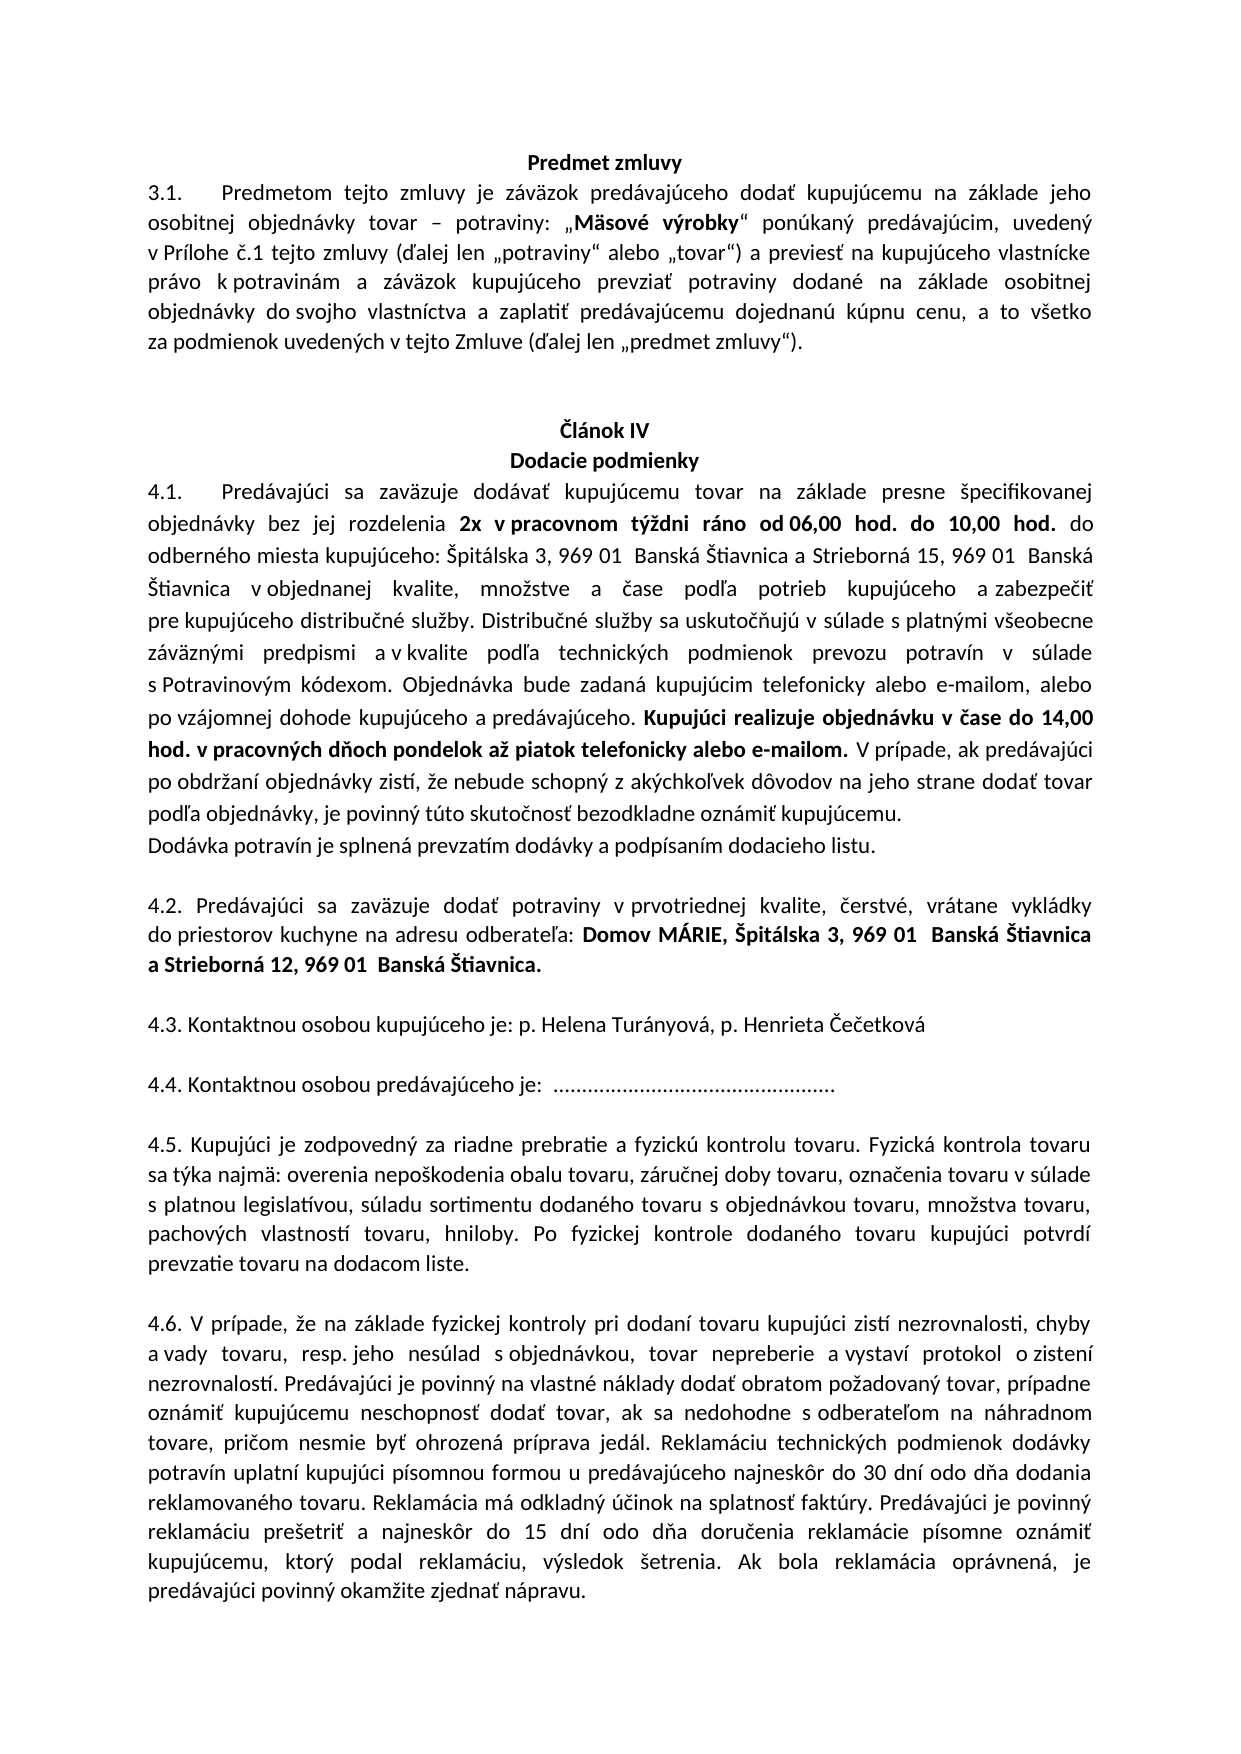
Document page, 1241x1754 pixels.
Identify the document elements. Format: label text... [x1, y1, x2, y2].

list Článok IV [147, 416, 1063, 444]
list Predávajúci sa zaväzuje dodávať kupujúcemu tovar na základe presne špecifikovanej objednávky bez jej rozdelenia 2x v pracovnom týždni ráno od 06,00 hod. do 10,00 hod. do odberného miesta kupujúceho: Špitálska 3, 969 01 Banská Štiavnica a Strieborná 15, 969 01 Banská Štiavnica v objednanej kvalite, množstve a čase podľa potrieb kupujúceho a zabezpečiť pre kupujúceho distribučné služby. Distribučné služby sa uskutočňujú v súlade s platnými všeobecne záväznými predpismi a v kvalite podľa technických podmienok prevozu potravín v súlade s Potravinovým kódexom. Objednávka bude zadaná kupujúcim telefonicky alebo e-mailom, alebo po vzájomnej dohode kupujúceho a predávajúceho. Kupujúci realizuje objednávku v čase do 14,00 hod. v pracovných dňoch pondelok až piatok telefonicky alebo e-mailom. V prípade, ak predávajúci po obdržaní objednávky zistí, že nebude schopný z akýchkoľvek dôvodov na jeho strane dodať tovar podľa objednávky, je povinný túto skutočnosť bezodkladne oznámiť kupujúcemu. [148, 477, 1094, 827]
list Dodacie podmienky [147, 447, 1063, 474]
list 4.4. Kontaktnou osobou predávajúceho je: ................................................. [148, 1070, 1093, 1098]
list 4.2. Predávajúci sa zaväzuje dodať potraviny v prvotriednej kvalite, čerstvé, vrátane vykládky do priestorov kuchyne na adresu odberateľa: Domov MÁRIE, Špitálska 3, 969 01 Banská Štiavnica a Strieborná 12, 969 01 Banská Štiavnica. [148, 891, 1093, 978]
list 4.3. Kontaktnou osobou kupujúceho je: p. Helena Turányová, p. Henrieta Čečetková [148, 1011, 1093, 1038]
list 4.6. V prípade, že na základe fyzickej kontroly pri dodaní tovaru kupujúci zistí nezrovnalosti, chyby a vady tovaru, resp. jeho nesúlad s objednávkou, tovar nepreberie a vystaví protokol o zistení nezrovnalostí. Predávajúci je povinný na vlastné náklady dodať obratom požadovaný tovar, prípadne oznámiť kupujúcemu neschopnosť dodať tovar, ak sa nedohodne s odberateľom na náhradnom tovare, pričom nesmie byť ohrozená príprava jedál. Reklamáciu technických podmienok dodávky potravín uplatní kupujúci písomnou formou u predávajúceho najneskôr do 30 dní odo dňa dodania reklamovaného tovaru. Reklamácia má odkladný účinok na splatnosť faktúry. Predávajúci je povinný reklamáciu prešetriť a najneskôr do 15 dní odo dňa doručenia reklamácie písomne oznámiť kupujúcemu, ktorý podal reklamáciu, výsledok šetrenia. Ak bola reklamácia oprávnená, je predávajúci povinný okamžite zjednať nápravu. [148, 1309, 1093, 1605]
list Dodávka potravín je splnená prevzatím dodávky a podpísaním dodacieho listu. [148, 831, 1093, 859]
list Predmet zmluvy [147, 148, 1063, 176]
list Predmetom tejto zmluvy je záväzok predávajúceho dodať kupujúcemu na základe jeho osobitnej objednávky tovar – potraviny: „Mäsové výrobky“ ponúkaný predávajúcim, uvedený v Prílohe č.1 tejto zmluvy (ďalej len „potraviny“ alebo „tovar“) a previesť na kupujúceho vlastnícke právo k potravinám a záväzok kupujúceho prevziať potraviny dodané na základe osobitnej objednávky do svojho vlastníctva a zaplatiť predávajúcemu dojednanú kúpnu cenu, a to všetko za podmienok uvedených v tejto Zmluve (ďalej len „predmet zmluvy“). [148, 178, 1093, 355]
list 4.5. Kupujúci je zodpovedný za riadne prebratie a fyzickú kontrolu tovaru. Fyzická kontrola tovaru sa týka najmä: overenia nepoškodenia obalu tovaru, záručnej doby tovaru, označenia tovaru v súlade s platnou legislatívou, súladu sortimentu dodaného tovaru s objednávkou tovaru, množstva tovaru, pachových vlastností tovaru, hniloby. Po fyzickej kontrole dodaného tovaru kupujúci potvrdí prevzatie tovaru na dodacom liste. [148, 1130, 1093, 1277]
